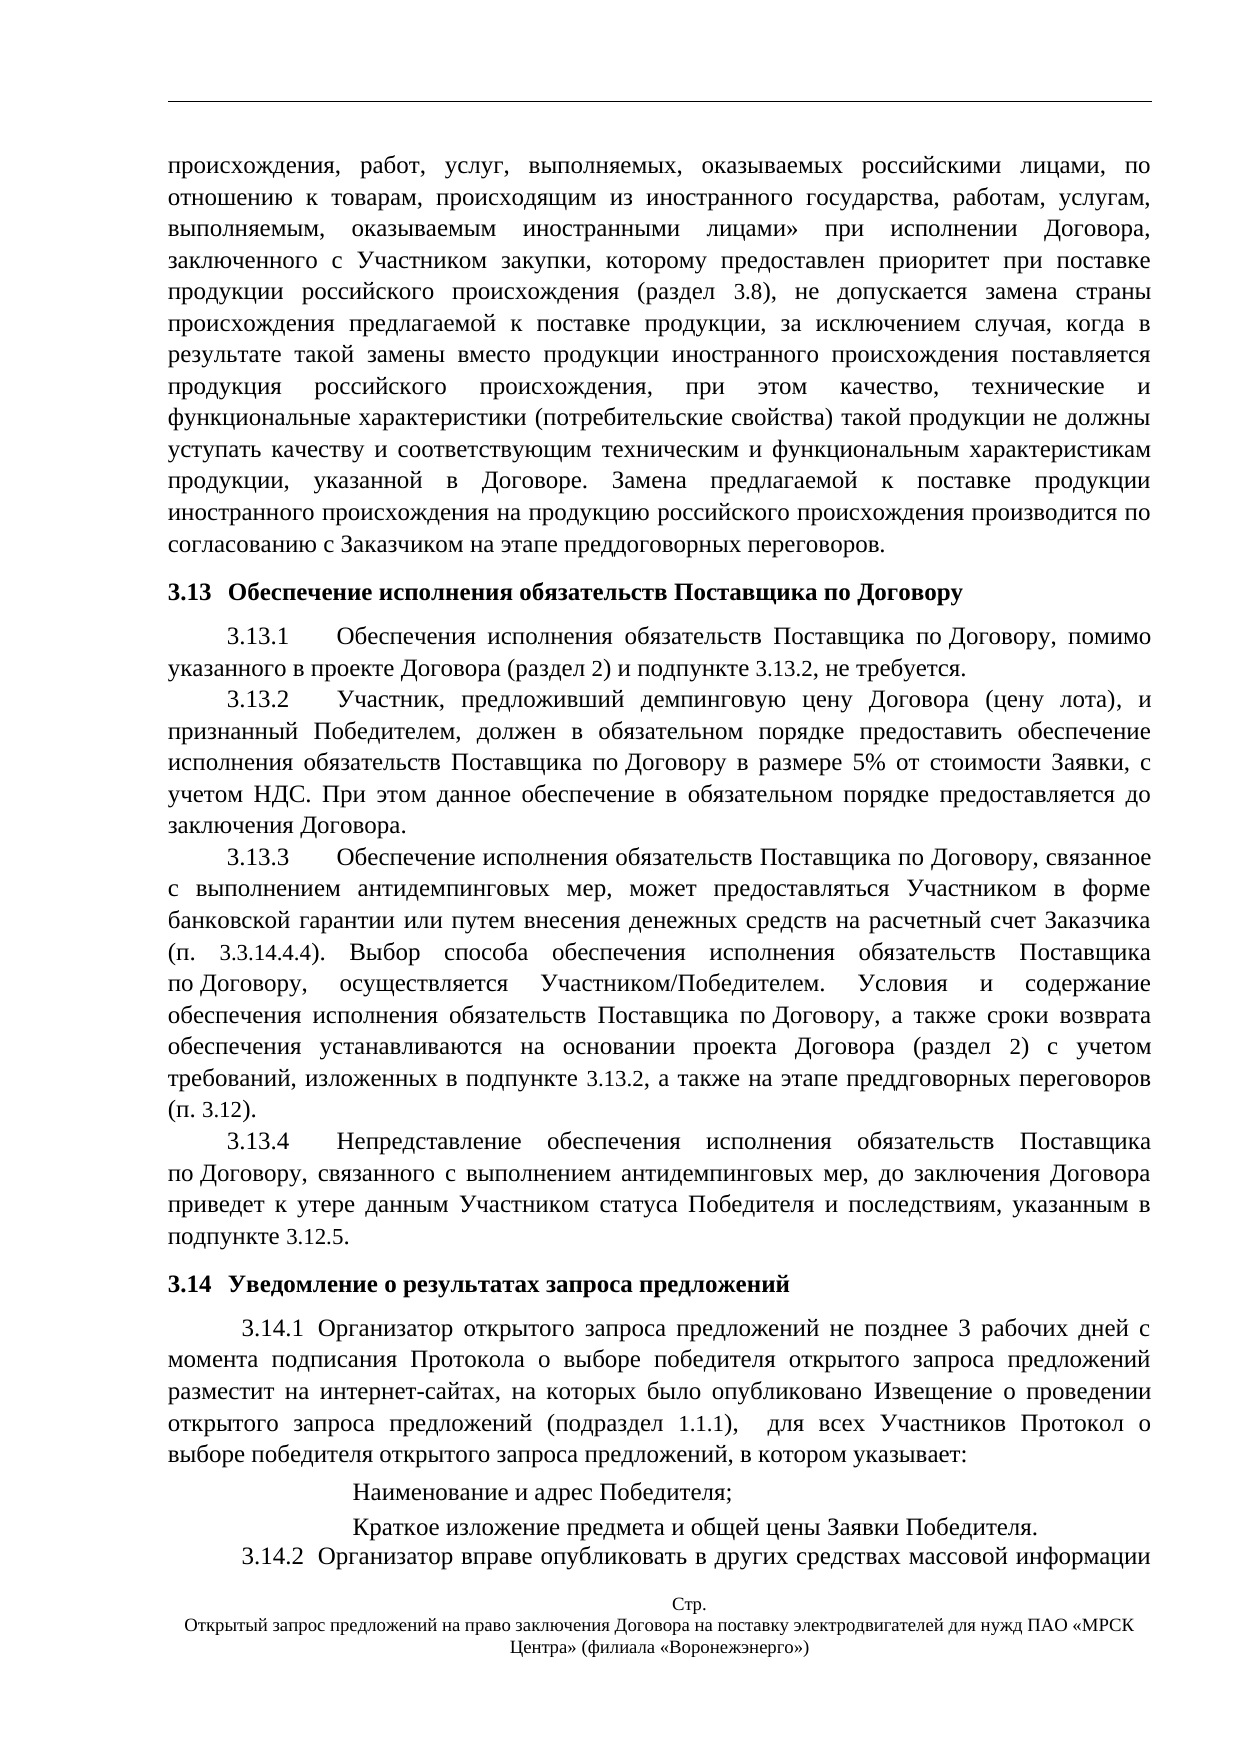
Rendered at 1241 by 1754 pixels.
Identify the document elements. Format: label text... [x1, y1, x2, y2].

text 3.14.1 Организатор открытого запроса предложений не позднее 3 рабочих дней с момента подписания Протокола о выборе победителя открытого запроса предложений разместит на интернет-сайтах, на которых было опубликовано Извещение о проведении открытого запроса предложений (подраздел 1.1.1), для всех Участников Протокол о выборе победителя открытого запроса предложений, в котором указывает: [168, 1313, 1152, 1468]
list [168, 150, 1152, 557]
subtitle Обеспечение исполнения обязательств Поставщика по Договору [168, 577, 1152, 606]
list Краткое изложение предмета и общей цены Заявки Победителя. [352, 1512, 1166, 1541]
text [168, 1541, 1152, 1569]
list Обеспечение исполнения обязательств Поставщика по Договору, связанное с выполнением антидемпинговых мер, может предоставляться Участником в форме банковской гарантии или путем внесения денежных средств на расчетный счет Заказчика (п. 3.3.14.4.4). Выбор способа обеспечения исполнения обязательств Поставщика по Договору, осуществляется Участником/Победителем. Условия и содержание обеспечения исполнения обязательств Поставщика по Договору, а также сроки возврата обеспечения устанавливаются на основании проекта Договора (раздел 2) с учетом требований, изложенных в подпункте 3.13.2, а также на этапе преддговорных переговоров (п. 3.12). [168, 842, 1152, 1123]
list Наименование и адрес Победителя; [352, 1477, 1166, 1506]
list Участник, предложивший демпинговую цену Договора (цену лота), и признанный Победителем, должен в обязательном порядке предоставить обеспечение исполнения обязательств Поставщика по Договору в размере 5% от стоимости Заявки, с учетом НДС. При этом данное обеспечение в обязательном порядке предоставляется до заключения Договора. [168, 684, 1152, 839]
list Непредставление обеспечения исполнения обязательств Поставщика по Договору, связанного с выполнением антидемпинговых мер, до заключения Договора приведет к утере данным Участником статуса Победителя и последствиям, указанным в подпункте 3.12.5. [168, 1126, 1152, 1249]
list Обеспечения исполнения обязательств Поставщика по Договору, помимо указанного в проекте Договора (раздел 2) и подпункте 3.13.2, не требуется. [168, 621, 1152, 681]
subtitle Уведомление о результатах запроса предложений [168, 1269, 1152, 1298]
